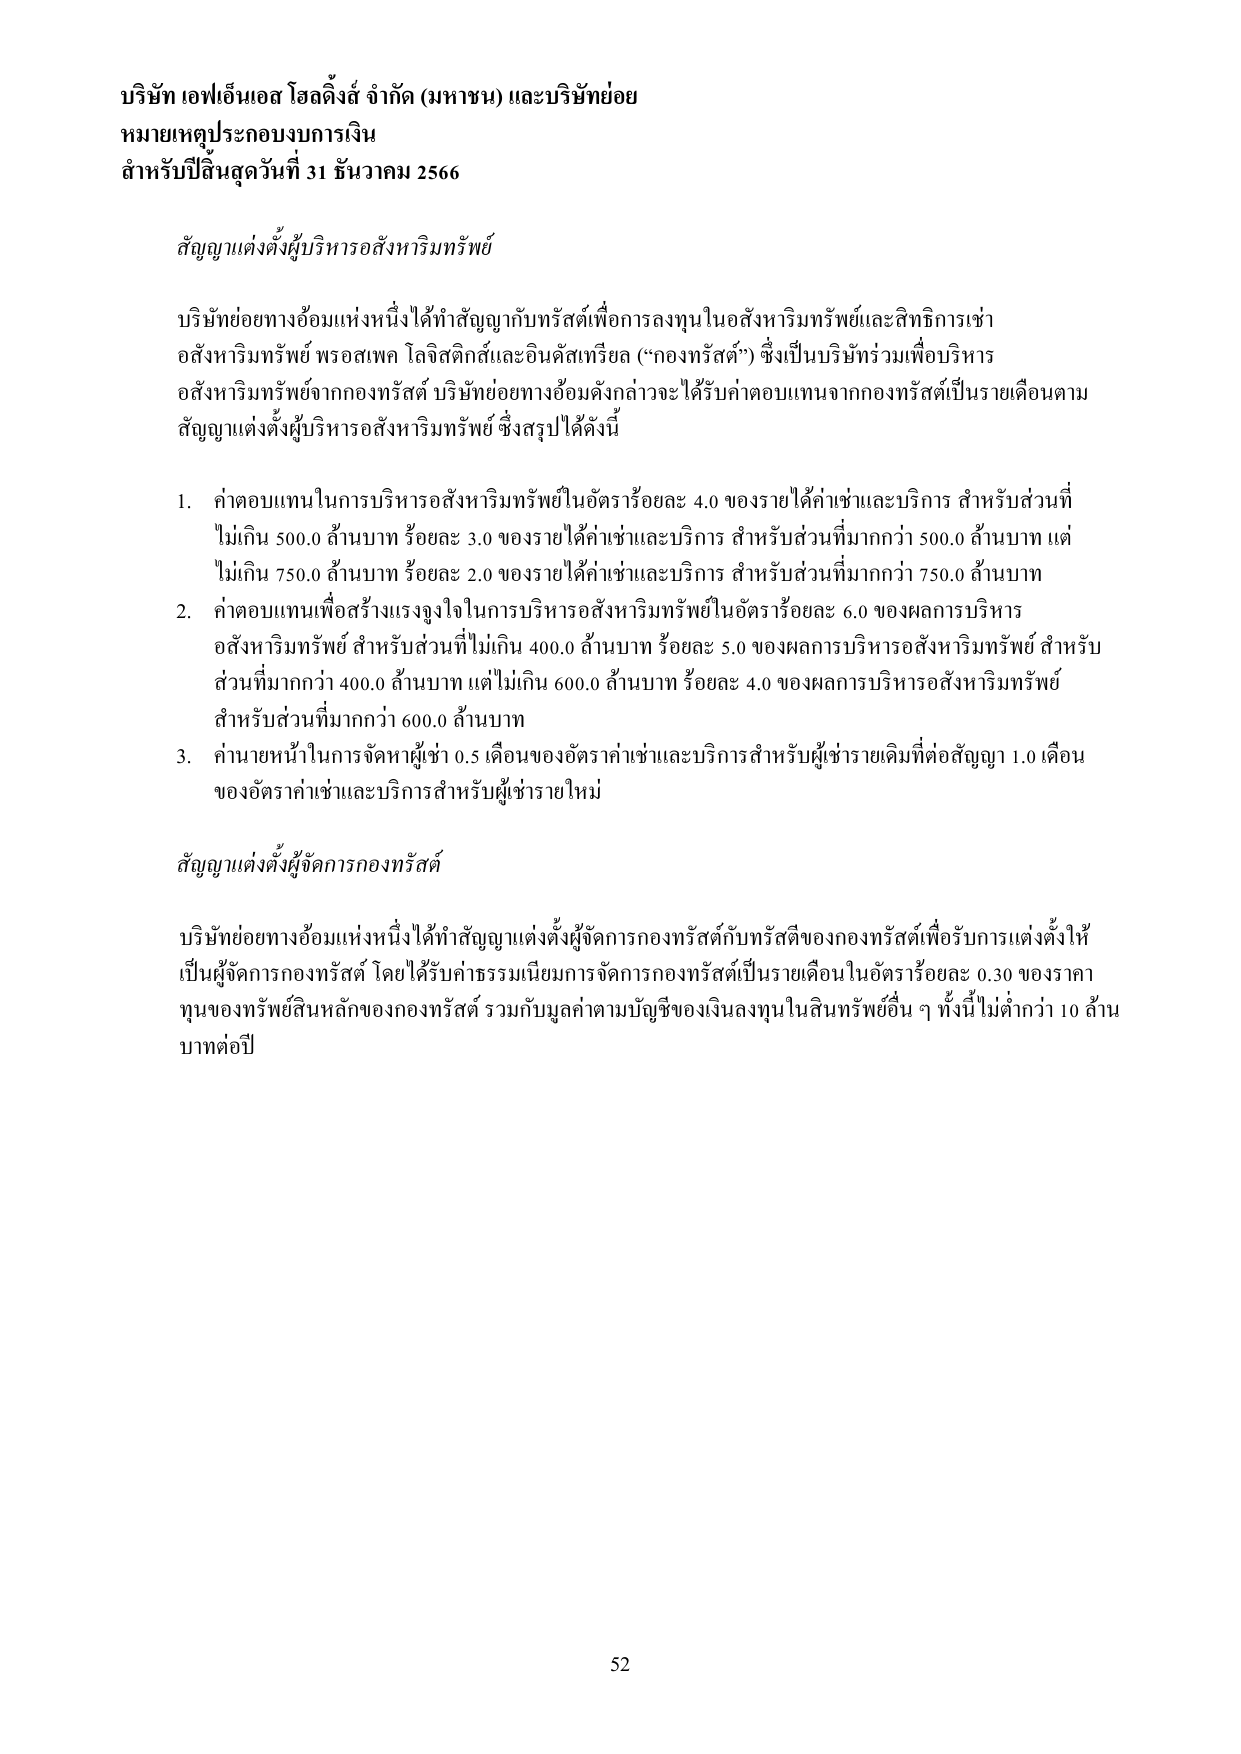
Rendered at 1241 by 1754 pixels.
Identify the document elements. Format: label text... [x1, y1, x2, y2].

list บริษัทย่อยทางอ้อมแห่งหนึ่งได้ทำสัญญากับทรัสต์เพื่อการลงทุนในอสังหาริมทรัพย์และสิทธิการเช่าอสังหาริมทรัพย์ พรอสเพค โลจิสติกส์และอินดัสเทรียล (“กองทรัสต์”) ซึ่งเป็นบริษัทร่วมเพื่อบริหารอสังหาริมทรัพย์จากกองทรัสต์ บริษัทย่อยทางอ้อมดังกล่าวจะได้รับค่าตอบแทนจากกองทรัสต์เป็นรายเดือนตามสัญญาแต่งตั้งผู้บริหารอสังหาริมทรัพย์ ซึ่งสรุปได้ดังนี้ [177, 298, 1120, 444]
text บริษัทย่อยทางอ้อมแห่งหนึ่งได้ทำสัญญาแต่งตั้งผู้จัดการกองทรัสต์กับทรัสตีของกองทรัสต์เพื่อรับการแต่งตั้งให้เป็นผู้จัดการกองทรัสต์ โดยได้รับค่าธรรมเนียมการจัดการกองทรัสต์เป็นรายเดือนในอัตราร้อยละ 0.30 ของราคาทุนของทรัพย์สินหลักของกองทรัสต์ รวมกับมูลค่าตามบัญชีของเงินลงทุนในสินทรัพย์อื่น ๆ ทั้งนี้ไม่ต่ำกว่า 10 ล้านบาทต่อปี [179, 916, 1120, 1062]
text สัญญาแต่งตั้งผู้บริหารอสังหาริมทรัพย์ [120, 227, 1120, 263]
list ค่าตอบแทนเพื่อสร้างแรงจูงใจในการบริหารอสังหาริมทรัพย์ในอัตราร้อยละ 6.0 ของผลการบริหารอสังหาริมทรัพย์ สำหรับส่วนที่ไม่เกิน 400.0 ล้านบาท ร้อยละ 5.0 ของผลการบริหารอสังหาริมทรัพย์ สำหรับส่วนที่มากกว่า 400.0 ล้านบาท แต่ไม่เกิน 600.0 ล้านบาท ร้อยละ 4.0 ของผลการบริหารอสังหาริมทรัพย์ สำหรับส่วนที่มากกว่า 600.0 ล้านบาท [176, 589, 1120, 734]
list ค่าตอบแทนในการบริหารอสังหาริมทรัพย์ในอัตราร้อยละ 4.0 ของรายได้ค่าเช่าและบริการ สำหรับส่วนที่ ไม่เกิน 500.0 ล้านบาท ร้อยละ 3.0 ของรายได้ค่าเช่าและบริการ สำหรับส่วนที่มากกว่า 500.0 ล้านบาท แต่ ไม่เกิน 750.0 ล้านบาท ร้อยละ 2.0 ของรายได้ค่าเช่าและบริการ สำหรับส่วนที่มากกว่า 750.0 ล้านบาท [176, 480, 1120, 589]
list ค่านายหน้าในการจัดหาผู้เช่า 0.5 เดือนของอัตราค่าเช่าและบริการสำหรับผู้เช่ารายเดิมที่ต่อสัญญา 1.0 เดือนของอัตราค่าเช่าและบริการสำหรับผู้เช่ารายใหม่ [176, 734, 1120, 807]
list สัญญาแต่งตั้งผู้จัดการกองทรัสต์ [176, 844, 1120, 880]
